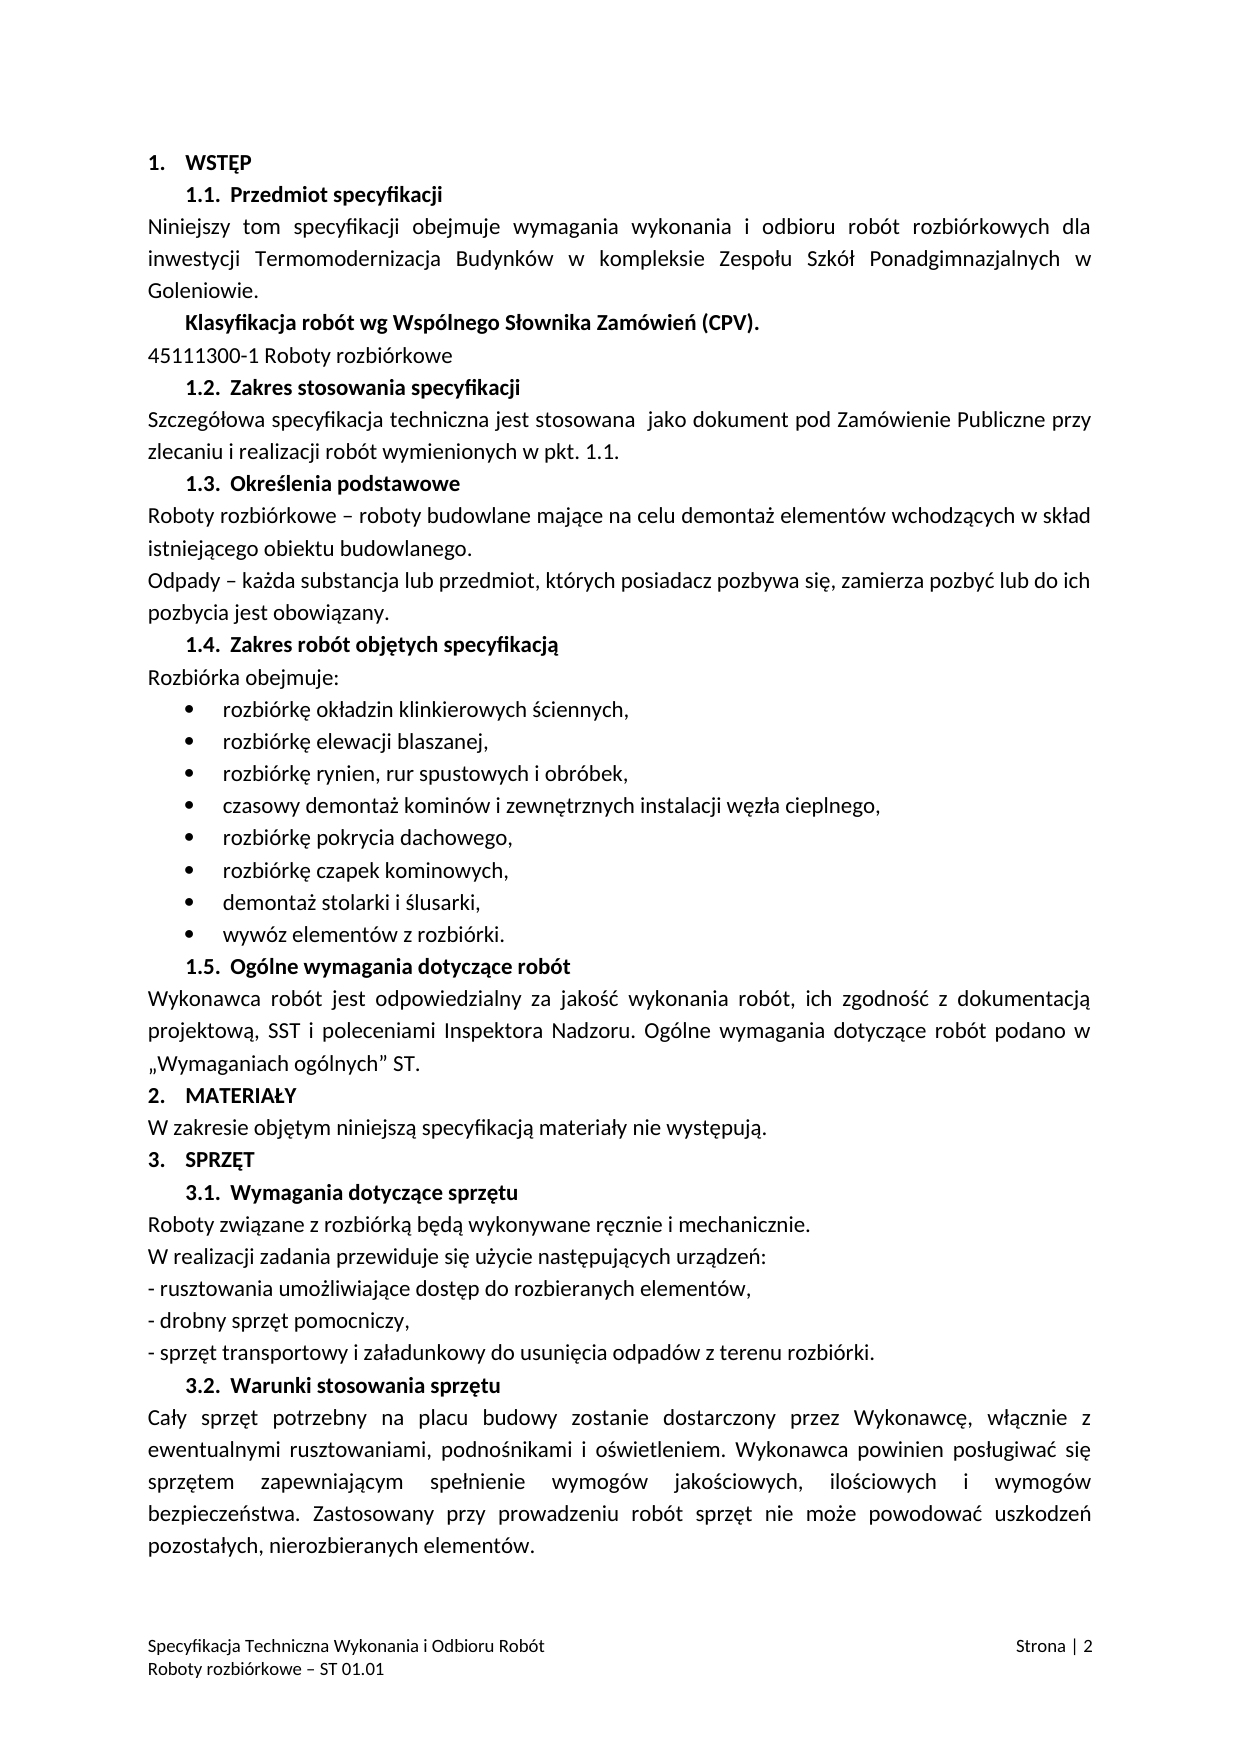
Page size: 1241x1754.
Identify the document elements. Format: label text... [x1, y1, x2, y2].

list Ogólne wymagania dotyczące robót [185, 952, 1093, 980]
text Szczegółowa specyfikacja techniczna jest stosowana jako dokument pod Zamówienie Publiczne przy zlecaniu i realizacji robót wymienionych w pkt. 1.1. [148, 405, 1093, 465]
list rozbiórkę okładzin klinkierowych ściennych, [185, 695, 1093, 723]
list rozbiórkę rynien, rur spustowych i obróbek, [185, 759, 1093, 787]
list Określenia podstawowe [185, 469, 1093, 497]
text - sprzęt transportowy i załadunkowy do usunięcia odpadów z terenu rozbiórki. [148, 1338, 1093, 1367]
list wywóz elementów z rozbiórki. [185, 920, 1093, 948]
list Zakres robót objętych specyfikacją [185, 630, 1093, 658]
list WSTĘP [148, 148, 1093, 176]
text - drobny sprzęt pomocniczy, [148, 1306, 1093, 1334]
list Zakres stosowania specyfikacji [185, 373, 1093, 401]
list czasowy demontaż kominów i zewnętrznych instalacji węzła cieplnego, [185, 791, 1093, 819]
list rozbiórkę czapek kominowych, [185, 856, 1093, 884]
list Przedmiot specyfikacji [185, 180, 1093, 208]
list SPRZĘT [148, 1145, 1093, 1173]
list rozbiórkę pokrycia dachowego, [185, 823, 1093, 852]
text Wykonawca robót jest odpowiedzialny za jakość wykonania robót, ich zgodność z dokumentacją projektową, SST i poleceniami Inspektora Nadzoru. Ogólne wymagania dotyczące robót podano w „Wymaganiach ogólnych” ST. [148, 984, 1093, 1077]
text 45111300-1 Roboty rozbiórkowe [148, 341, 1093, 369]
text Roboty rozbiórkowe – roboty budowlane mające na celu demontaż elementów wchodzących w skład istniejącego obiektu budowlanego. [148, 502, 1093, 562]
list demontaż stolarki i ślusarki, [185, 888, 1093, 916]
text - rusztowania umożliwiające dostęp do rozbieranych elementów, [148, 1274, 1093, 1302]
list MATERIAŁY [148, 1081, 1093, 1109]
text Klasyfikacja robót wg Wspólnego Słownika Zamówień (CPV). [148, 308, 1093, 337]
text W realizacji zadania przewiduje się użycie następujących urządzeń: [148, 1242, 1093, 1270]
list Warunki stosowania sprzętu [185, 1371, 1093, 1399]
text Niniejszy tom specyfikacji obejmuje wymagania wykonania i odbioru robót rozbiórkowych dla inwestycji Termomodernizacja Budynków w kompleksie Zespołu Szkół Ponadgimnazjalnych w Goleniowie. [148, 212, 1093, 304]
text W zakresie objętym niniejszą specyfikacją materiały nie występują. [148, 1113, 1093, 1141]
list rozbiórkę elewacji blaszanej, [185, 727, 1093, 755]
text Rozbiórka obejmuje: [148, 663, 1093, 691]
text Cały sprzęt potrzebny na placu budowy zostanie dostarczony przez Wykonawcę, włącznie z ewentualnymi rusztowaniami, podnośnikami i oświetleniem. Wykonawca powinien posługiwać się sprzętem zapewniającym spełnienie wymogów jakościowych, ilościowych i wymogów bezpieczeństwa. Zastosowany przy prowadzeniu robót sprzęt nie może powodować uszkodzeń pozostałych, nierozbieranych elementów. [148, 1403, 1093, 1560]
text Roboty związane z rozbiórką będą wykonywane ręcznie i mechanicznie. [148, 1210, 1093, 1238]
list Wymagania dotyczące sprzętu [185, 1178, 1093, 1206]
text Odpady – każda substancja lub przedmiot, których posiadacz pozbywa się, zamierza pozbyć lub do ich pozbycia jest obowiązany. [148, 566, 1093, 626]
